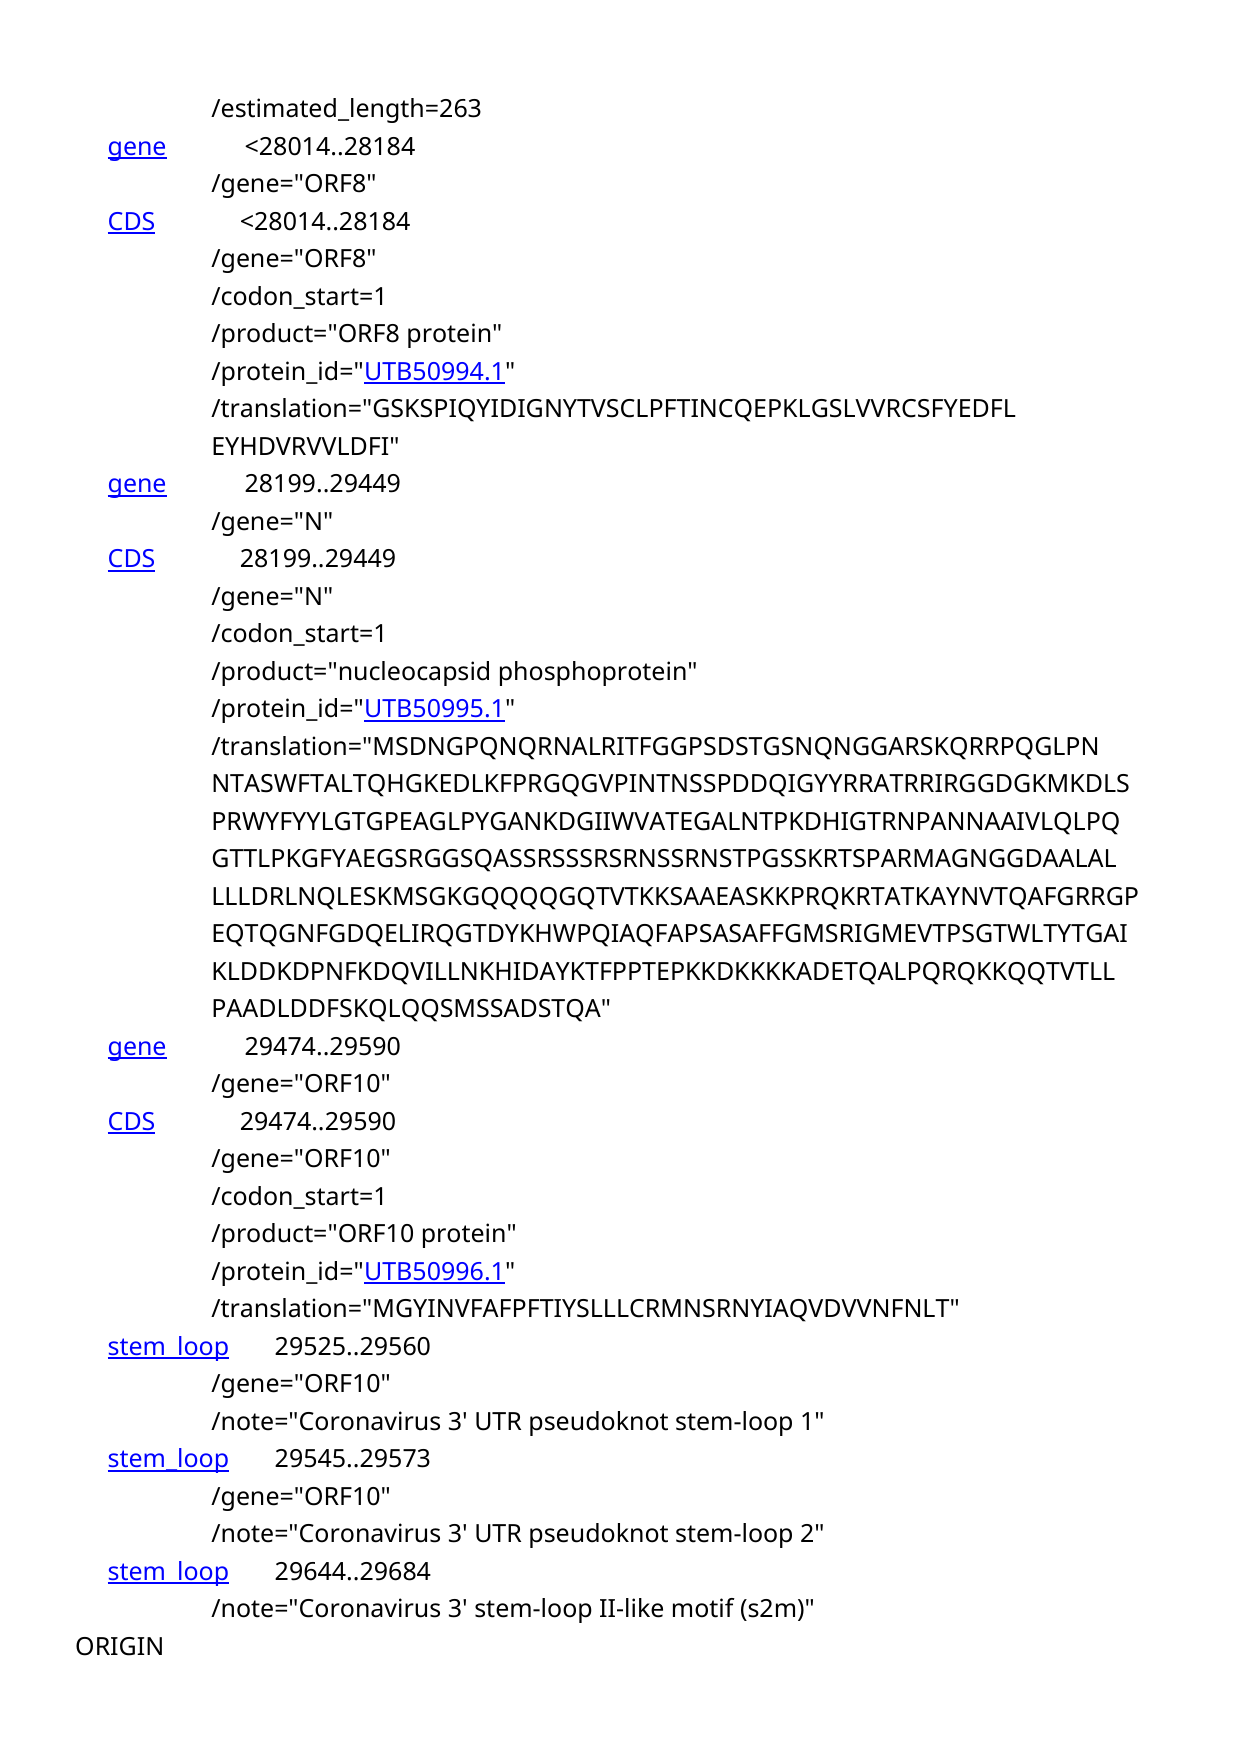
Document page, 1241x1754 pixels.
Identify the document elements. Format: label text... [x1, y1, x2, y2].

text /translation="MGYINVFAFPFTIYSLLLCRMNSRNYIAQVDVVNFNLT" [75, 1289, 1165, 1327]
text /protein_id="UTB50996.1" [75, 1252, 1165, 1289]
text KLDDKDPNFKDQVILLNKHIDAYKTFPPTEPKKDKKKKADETQALPQRQKKQQTVTLL [75, 952, 1165, 989]
text GTTLPKGFYAEGSRGGSQASSRSSSRSRNSSRNSTPGSSKRTSPARMAGNGGDAALAL [75, 839, 1165, 877]
text ORIGIN [75, 1627, 1165, 1664]
text EQTQGNFGDQELIRQGTDYKHWPQIAQFAPSASAFFGMSRIGMEVTPSGTWLTYTGAI [75, 914, 1165, 952]
text stem_loop 29644..29684 [75, 1552, 1165, 1589]
text stem_loop 29525..29560 [75, 1327, 1165, 1364]
text /gene="ORF8" [75, 164, 1165, 202]
text gene <28014..28184 [75, 127, 1165, 164]
text /gene="ORF10" [75, 1064, 1165, 1102]
text /protein_id="UTB50994.1" [75, 352, 1165, 389]
text /note="Coronavirus 3' UTR pseudoknot stem-loop 1" [75, 1402, 1165, 1439]
text gene 28199..29449 [75, 464, 1165, 502]
text /note="Coronavirus 3' UTR pseudoknot stem-loop 2" [75, 1514, 1165, 1552]
text LLLDRLNQLESKMSGKGQQQQGQTVTKKSAAEASKKPRQKRTATKAYNVTQAFGRRGP [75, 877, 1165, 914]
text /translation="GSKSPIQYIDIGNYTVSCLPFTINCQEPKLGSLVVRCSFYEDFL [75, 389, 1165, 427]
text /gene="ORF10" [75, 1364, 1165, 1402]
text /gene="ORF10" [75, 1477, 1165, 1514]
text PAADLDDFSKQLQQSMSSADSTQA" [75, 989, 1165, 1027]
text /gene="N" [75, 502, 1165, 539]
text /codon_start=1 [75, 1177, 1165, 1214]
text /codon_start=1 [75, 277, 1165, 314]
text /protein_id="UTB50995.1" [75, 689, 1165, 727]
text CDS 28199..29449 [75, 539, 1165, 577]
text /translation="MSDNGPQNQRNALRITFGGPSDSTGSNQNGGARSKQRRPQGLPN [75, 727, 1165, 764]
text gene 29474..29590 [75, 1027, 1165, 1064]
text /product="ORF10 protein" [75, 1214, 1165, 1252]
text /product="ORF8 protein" [75, 314, 1165, 352]
text stem_loop 29545..29573 [75, 1439, 1165, 1477]
text /note="Coronavirus 3' stem-loop II-like motif (s2m)" [75, 1589, 1165, 1627]
text /estimated_length=263 [75, 89, 1165, 127]
text /codon_start=1 [75, 614, 1165, 652]
text /gene="ORF10" [75, 1139, 1165, 1177]
text NTASWFTALTQHGKEDLKFPRGQGVPINTNSSPDDQIGYYRRATRRIRGGDGKMKDLS [75, 764, 1165, 802]
text /gene="N" [75, 577, 1165, 614]
text CDS 29474..29590 [75, 1102, 1165, 1139]
text EYHDVRVVLDFI" [75, 427, 1165, 464]
text /gene="ORF8" [75, 239, 1165, 277]
text PRWYFYYLGTGPEAGLPYGANKDGIIWVATEGALNTPKDHIGTRNPANNAAIVLQLPQ [75, 802, 1165, 839]
text /product="nucleocapsid phosphoprotein" [75, 652, 1165, 689]
text CDS <28014..28184 [75, 202, 1165, 239]
